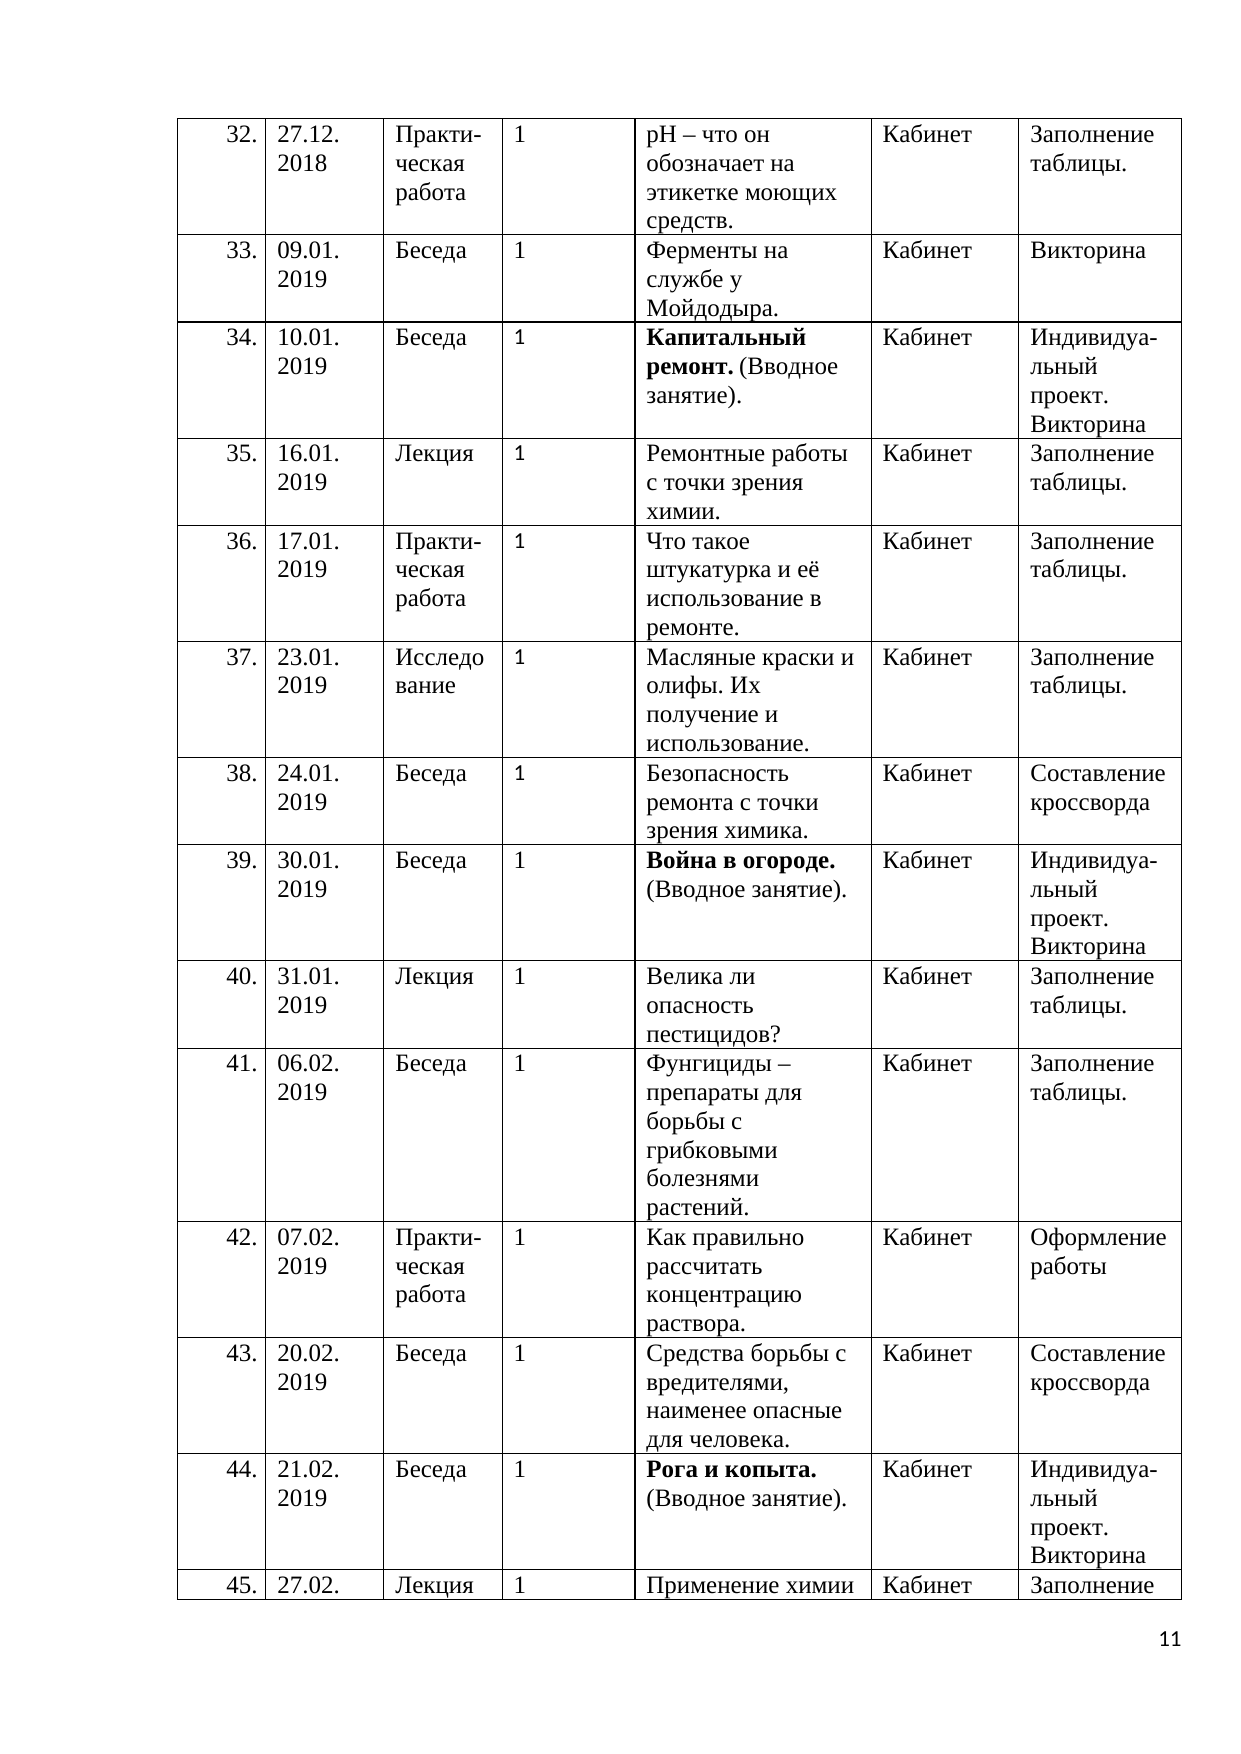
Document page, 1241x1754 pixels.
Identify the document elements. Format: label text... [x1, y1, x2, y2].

table_cell Кабинет [872, 845, 1018, 960]
table_cell 1 [503, 235, 634, 321]
table_cell Что такое штукатурка и её использование в ремонте. [636, 526, 871, 641]
table_cell [178, 642, 265, 757]
table_cell Безопасность ремонта с точки зрения химика. [636, 758, 871, 844]
table_cell [178, 961, 265, 1047]
table_cell 21.02. 2019 [266, 1454, 383, 1569]
table_cell Ремонтные работы с точки зрения химии. [636, 439, 871, 525]
table_cell Беседа [384, 1338, 502, 1453]
table_cell Война в огороде. (Вводное занятие). [636, 845, 871, 960]
table_cell Беседа [384, 1049, 502, 1221]
table_cell 1 [503, 1570, 634, 1599]
table_cell Беседа [384, 1454, 502, 1569]
table_cell Заполнение таблицы. [1019, 1049, 1181, 1221]
table_cell [178, 1570, 265, 1599]
table_cell Кабинет [872, 758, 1018, 844]
table_cell [178, 526, 265, 641]
table_cell Исследование [384, 642, 502, 757]
table_cell Беседа [384, 235, 502, 321]
table_cell Велика ли опасность пестицидов? [636, 961, 871, 1047]
table_cell 23.01. 2019 [266, 642, 383, 757]
table_cell Лекция [384, 961, 502, 1047]
table_cell Рога и копыта. (Вводное занятие). [636, 1454, 871, 1569]
table_cell Как правильно рассчитать концентрацию раствора. [636, 1222, 871, 1337]
table_cell 1 [503, 439, 634, 525]
table_cell Кабинет [872, 1570, 1018, 1599]
table_cell Лекция [384, 439, 502, 525]
table_cell 1 [503, 1338, 634, 1453]
table_cell Кабинет [872, 439, 1018, 525]
table_cell 1 [503, 1049, 634, 1221]
table_cell Составление кроссворда [1019, 758, 1181, 844]
table_cell Капитальный ремонт. (Вводное занятие). [636, 323, 871, 437]
table_cell [178, 1222, 265, 1337]
table_cell [178, 1338, 265, 1453]
table_cell Заполнение таблицы. [1019, 642, 1181, 757]
table_cell Заполнение таблицы. [1019, 439, 1181, 525]
table_cell Индивидуа-льный проект. Викторина [1019, 845, 1181, 960]
table_cell 16.01. 2019 [266, 439, 383, 525]
table_cell 24.01. 2019 [266, 758, 383, 844]
table_cell Кабинет [872, 235, 1018, 321]
table_cell Кабинет [872, 642, 1018, 757]
table_cell Кабинет [872, 1454, 1018, 1569]
table_cell 17.01. 2019 [266, 526, 383, 641]
table_cell Кабинет [872, 1222, 1018, 1337]
table_cell [178, 119, 265, 234]
table_cell 07.02. 2019 [266, 1222, 383, 1337]
table_cell 1 [503, 1222, 634, 1337]
table_cell [178, 758, 265, 844]
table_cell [636, 1570, 871, 1599]
table_cell 1 [503, 119, 634, 234]
table_cell 09.01. 2019 [266, 235, 383, 321]
table_cell 1 [503, 758, 634, 844]
table_cell Практи-ческая работа [384, 1222, 502, 1337]
table_cell Практи-ческая работа [384, 526, 502, 641]
table_cell Лекция [384, 1570, 502, 1599]
table_cell Заполнение таблицы. [1019, 961, 1181, 1047]
table_cell Беседа [384, 323, 502, 437]
table_cell [178, 235, 265, 321]
table_cell 1 [503, 323, 634, 437]
table_cell Практи-ческая работа [384, 119, 502, 234]
table_cell Кабинет [872, 961, 1018, 1047]
table_cell 10.01. 2019 [266, 323, 383, 437]
table_cell Заполнение таблицы. [1019, 526, 1181, 641]
table_cell 31.01. 2019 [266, 961, 383, 1047]
table_cell Индивидуа-льный проект. Викторина [1019, 1454, 1181, 1569]
table_cell Кабинет [872, 323, 1018, 437]
table_cell Оформление работы [1019, 1222, 1181, 1337]
table_cell Кабинет [872, 526, 1018, 641]
table_cell 1 [503, 961, 634, 1047]
table_cell Ферменты на службе у Мойдодыра. [636, 235, 871, 321]
table_cell 27.12. 2018 [266, 119, 383, 234]
table_cell Беседа [384, 758, 502, 844]
table_cell Заполнение таблицы. [1019, 119, 1181, 234]
table_cell 20.02. 2019 [266, 1338, 383, 1453]
table_cell [178, 1454, 265, 1569]
table_cell [178, 439, 265, 525]
table_cell 27.02. 2019 [266, 1570, 383, 1599]
table_cell Викторина [1019, 235, 1181, 321]
table_cell Заполнение таблицы. [1019, 1570, 1181, 1599]
table_cell 1 [503, 845, 634, 960]
table_cell Составление кроссворда [1019, 1338, 1181, 1453]
table_cell Кабинет [872, 119, 1018, 234]
table_cell 30.01. 2019 [266, 845, 383, 960]
table_cell [178, 1049, 265, 1221]
table_cell Кабинет [872, 1049, 1018, 1221]
table_cell pH – что он обозначает на этикетке моющих средств. [636, 119, 871, 234]
table_cell Индивидуа-льный проект. Викторина [1019, 323, 1181, 437]
table_cell 06.02. 2019 [266, 1049, 383, 1221]
table_cell 1 [503, 1454, 634, 1569]
table_cell Масляные краски и олифы. Их получение и использование. [636, 642, 871, 757]
table_cell Средства борьбы с вредителями, наименее опасные для человека. [636, 1338, 871, 1453]
table_cell 1 [503, 642, 634, 757]
table_cell Беседа [384, 845, 502, 960]
table_cell [178, 323, 265, 437]
table_cell [178, 845, 265, 960]
table_cell Фунгициды – препараты для борьбы с грибковыми болезнями растений. [636, 1049, 871, 1221]
table_cell Кабинет [872, 1338, 1018, 1453]
table_cell 1 [503, 526, 634, 641]
